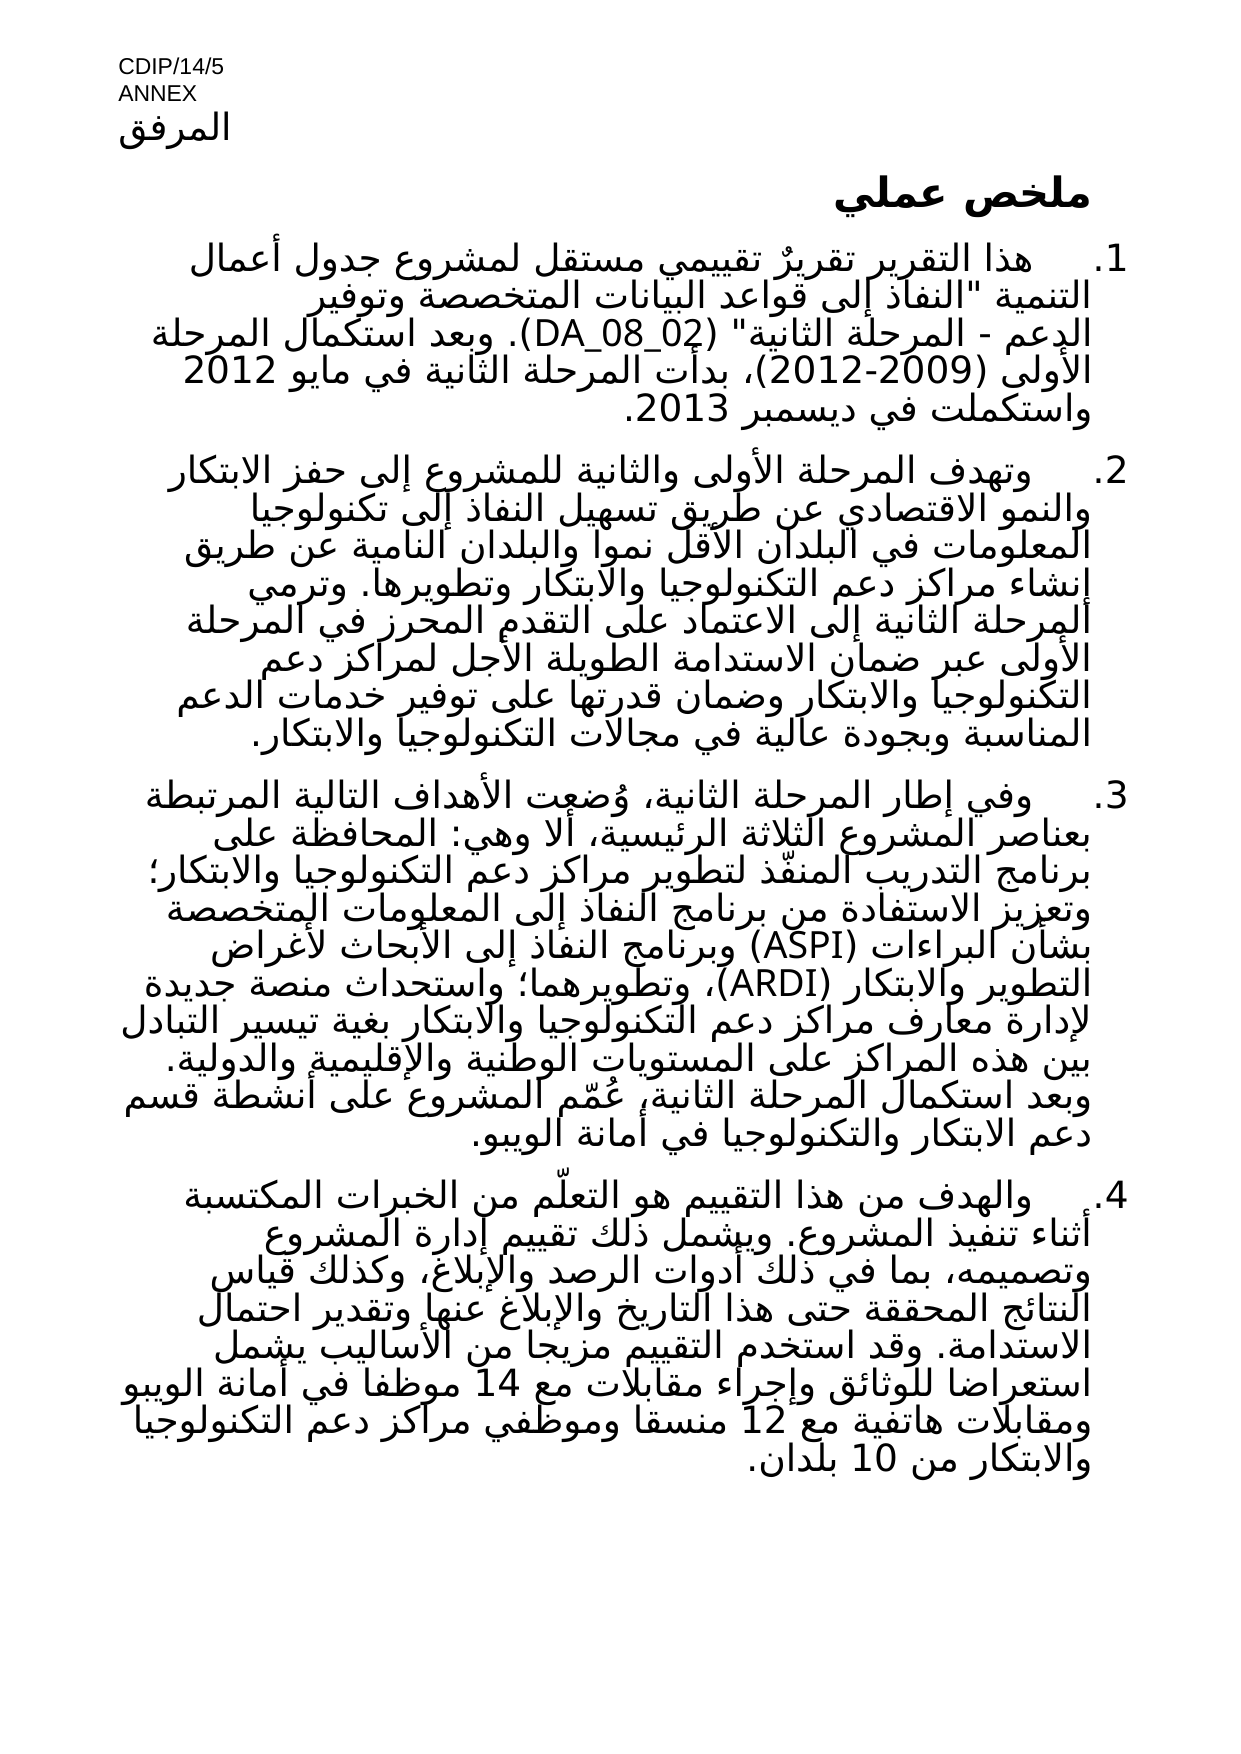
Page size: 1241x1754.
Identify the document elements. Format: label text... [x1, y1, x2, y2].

list وتهدف المرحلة الأولى والثانية للمشروع إلى حفز الابتكار والنمو الاقتصادي عن طريق تسهيل النفاذ إلى تكنولوجيا المعلومات في البلدان الأقل نموا والبلدان النامية عن طريق إنشاء مراكز دعم التكنولوجيا والابتكار وتطويرها. وترمي المرحلة الثانية إلى الاعتماد على التقدم المحرز في المرحلة الأولى عبر ضمان الاستدامة الطويلة الأجل لمراكز دعم التكنولوجيا والابتكار وضمان قدرتها على توفير خدمات الدعم المناسبة وبجودة عالية في مجالات التكنولوجيا والابتكار. [118, 454, 1092, 754]
subtitle ملخص عملي [118, 174, 1092, 216]
list والهدف من هذا التقييم هو التعلّم من الخبرات المكتسبة أثناء تنفيذ المشروع. ويشمل ذلك تقييم إدارة المشروع وتصميمه، بما في ذلك أدوات الرصد والإبلاغ، وكذلك قياس النتائج المحققة حتى هذا التاريخ والإبلاغ عنها وتقدير احتمال الاستدامة. وقد استخدم التقييم مزيجا من الأساليب يشمل استعراضا للوثائق وإجراء مقابلات مع 14 موظفا في أمانة الويبو ومقابلات هاتفية مع 12 منسقا وموظفي مراكز دعم التكنولوجيا والابتكار من 10 بلدان. [118, 1179, 1092, 1479]
list وفي إطار المرحلة الثانية، وُضعت الأهداف التالية المرتبطة بعناصر المشروع الثلاثة الرئيسية، ألا وهي: المحافظة على برنامج التدريب المنفّذ لتطوير مراكز دعم التكنولوجيا والابتكار؛ وتعزيز الاستفادة من برنامج النفاذ إلى المعلومات المتخصصة بشأن البراءات (ASPI) وبرنامج النفاذ إلى الأبحاث لأغراض التطوير والابتكار (ARDI)، وتطويرهما؛ واستحداث منصة جديدة لإدارة معارف مراكز دعم التكنولوجيا والابتكار بغية تيسير التبادل بين هذه المراكز على المستويات الوطنية والإقليمية والدولية. وبعد استكمال المرحلة الثانية، عُمّم المشروع على أنشطة قسم دعم الابتكار والتكنولوجيا في أمانة الويبو. [118, 779, 1092, 1154]
list هذا التقرير تقريرٌ تقييمي مستقل لمشروع جدول أعمال التنمية "النفاذ إلى قواعد البيانات المتخصصة وتوفير الدعم - المرحلة الثانية" (DA_08_02). وبعد استكمال المرحلة الأولى (2009-2012)، بدأت المرحلة الثانية في مايو 2012 واستكملت في ديسمبر 2013. [118, 241, 1092, 429]
